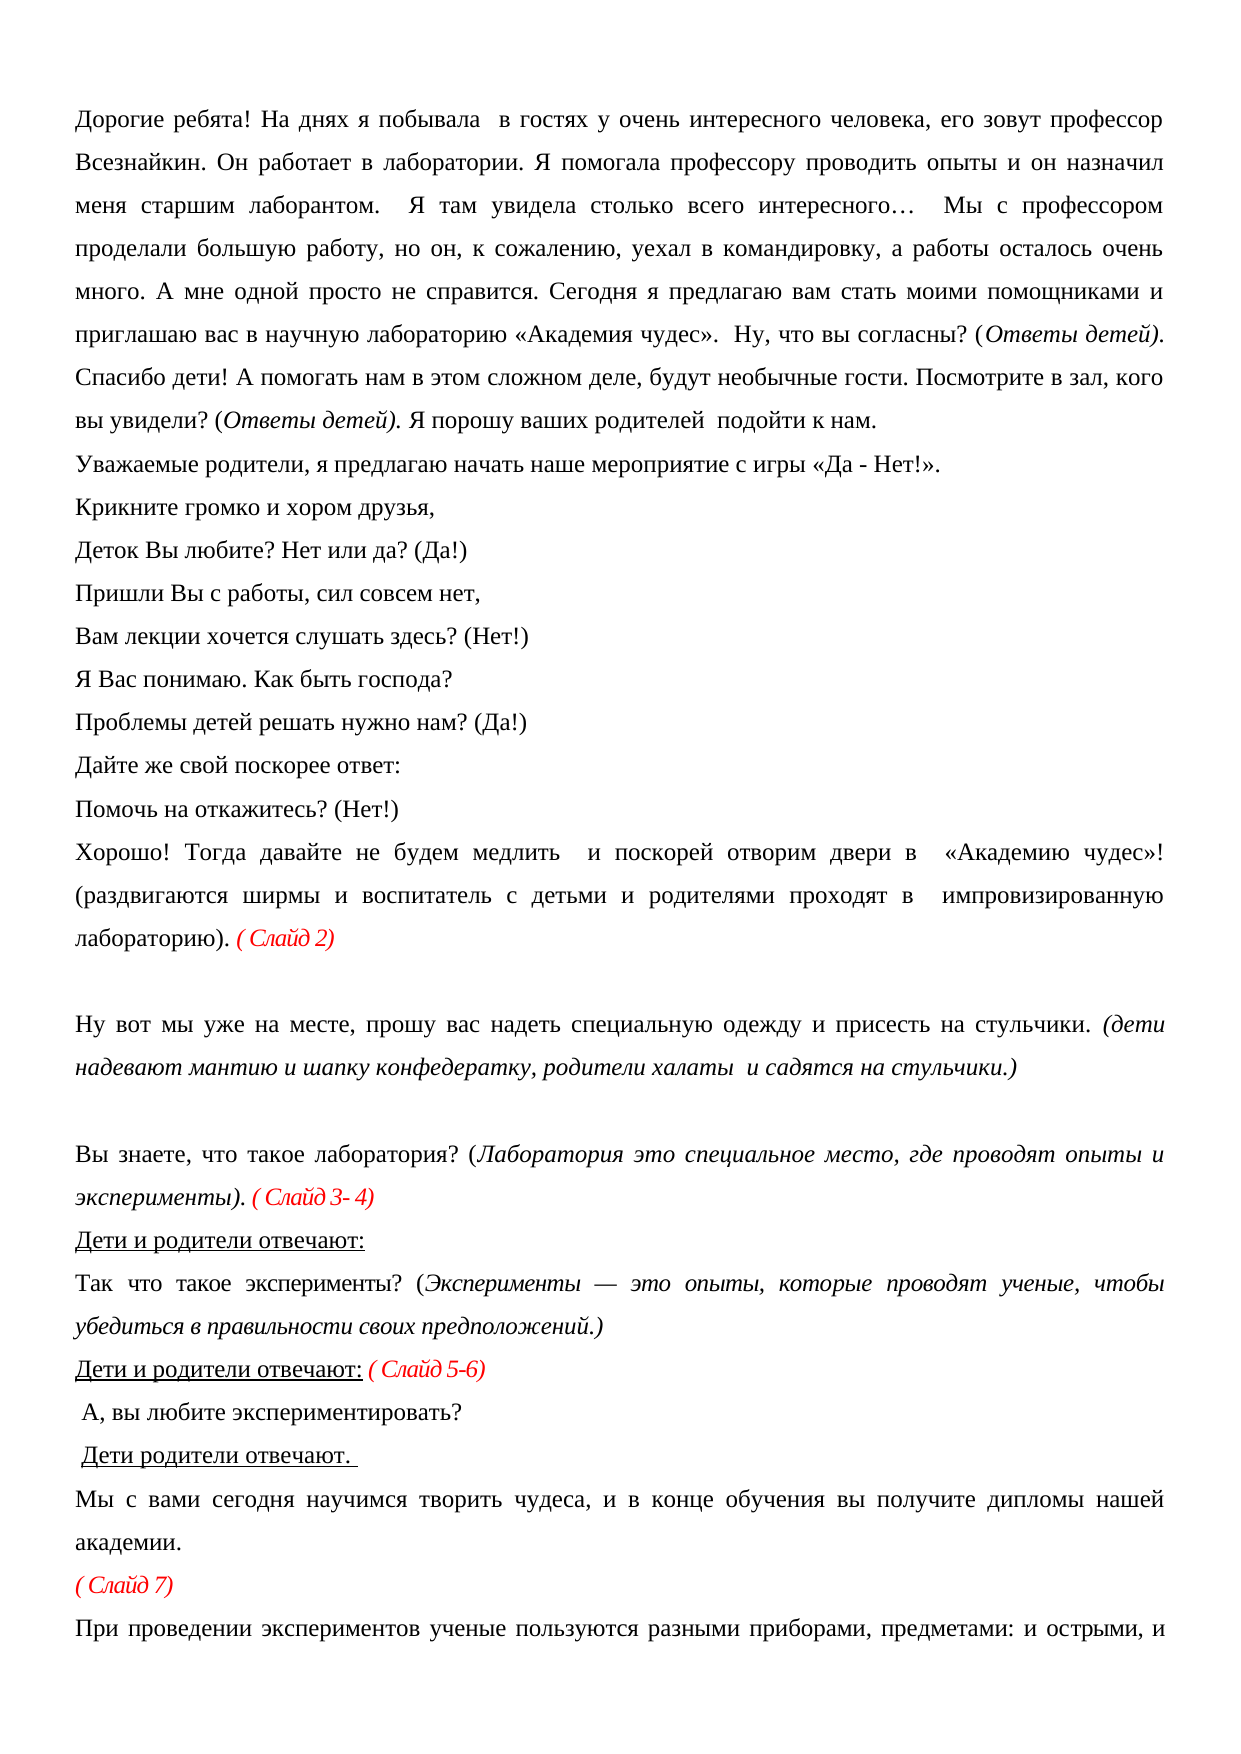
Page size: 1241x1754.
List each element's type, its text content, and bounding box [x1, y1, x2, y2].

text Я Вас понимаю. Как быть господа? [75, 664, 1165, 693]
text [75, 1613, 1165, 1642]
text Проблемы детей решать нужно нам? (Да!) [75, 707, 1165, 736]
text Хорошо! Тогда давайте не будем медлить и поскорей отворим двери в «Академию чудес»! (раздвигаются ширмы и воспитатель с детьми и родителями проходят в импровизированную лабораторию). ( Слайд 2) [75, 837, 1165, 952]
text Дети и родители отвечают: ( Слайд 5-6) [75, 1354, 1165, 1383]
text Мы с вами сегодня научимся творить чудеса, и в конце обучения вы получите дипломы нашей академии. [75, 1484, 1165, 1556]
text Дорогие ребята! На днях я побывала в гостях у очень интересного человека, его зовут профессор Всезнайкин. Он работает в лаборатории. Я помогала профессору проводить опыты и он назначил меня старшим лаборантом. Я там увидела столько всего интересного… Мы с профессором проделали большую работу, но он, к сожалению, уехал в командировку, а работы осталось очень много. А мне одной просто не справится. Сегодня я предлагаю вам стать моими помощниками и приглашаю вас в научную лабораторию «Академия чудес». Ну, что вы согласны? (Ответы детей). Спасибо дети! А помогать нам в этом сложном деле, будут необычные гости. Посмотрите в зал, кого вы увидели? (Ответы детей). Я порошу ваших родителей подойти к нам. [75, 104, 1165, 434]
text Дайте же свой поскорее ответ: [75, 751, 1165, 779]
text А, вы любите экспериментировать? [75, 1397, 1165, 1426]
text Вы знаете, что такое лаборатория? (Лаборатория это специальное место, где проводят опыты и эксперименты). ( Слайд 3- 4) [75, 1139, 1165, 1211]
text Уважаемые родители, я предлагаю начать наше мероприятие с игры «Да - Нет!». [75, 449, 1165, 477]
text Помочь на откажитесь? (Нет!) [75, 794, 1165, 822]
text ( Слайд 7) [75, 1570, 1165, 1599]
text Дети и родители отвечают: [75, 1225, 1165, 1254]
text Так что такое эксперименты? (Эксперименты — это опыты, которые проводят ученые, чтобы убедиться в правильности своих предположений.) [75, 1268, 1165, 1340]
text Крикните громко и хором друзья, [75, 492, 1165, 521]
text Деток Вы любите? Нет или да? (Да!) [75, 535, 1165, 564]
text Ну вот мы уже на месте, прошу вас надеть специальную одежду и присесть на стульчики. (дети надевают мантию и шапку конфедератку, родители халаты и садятся на стульчики.) [75, 1009, 1165, 1081]
text Пришли Вы с работы, сил совсем нет, [75, 578, 1165, 607]
text Дети родители отвечают. [75, 1441, 1165, 1469]
text Вам лекции хочется слушать здесь? (Нет!) [75, 621, 1165, 650]
